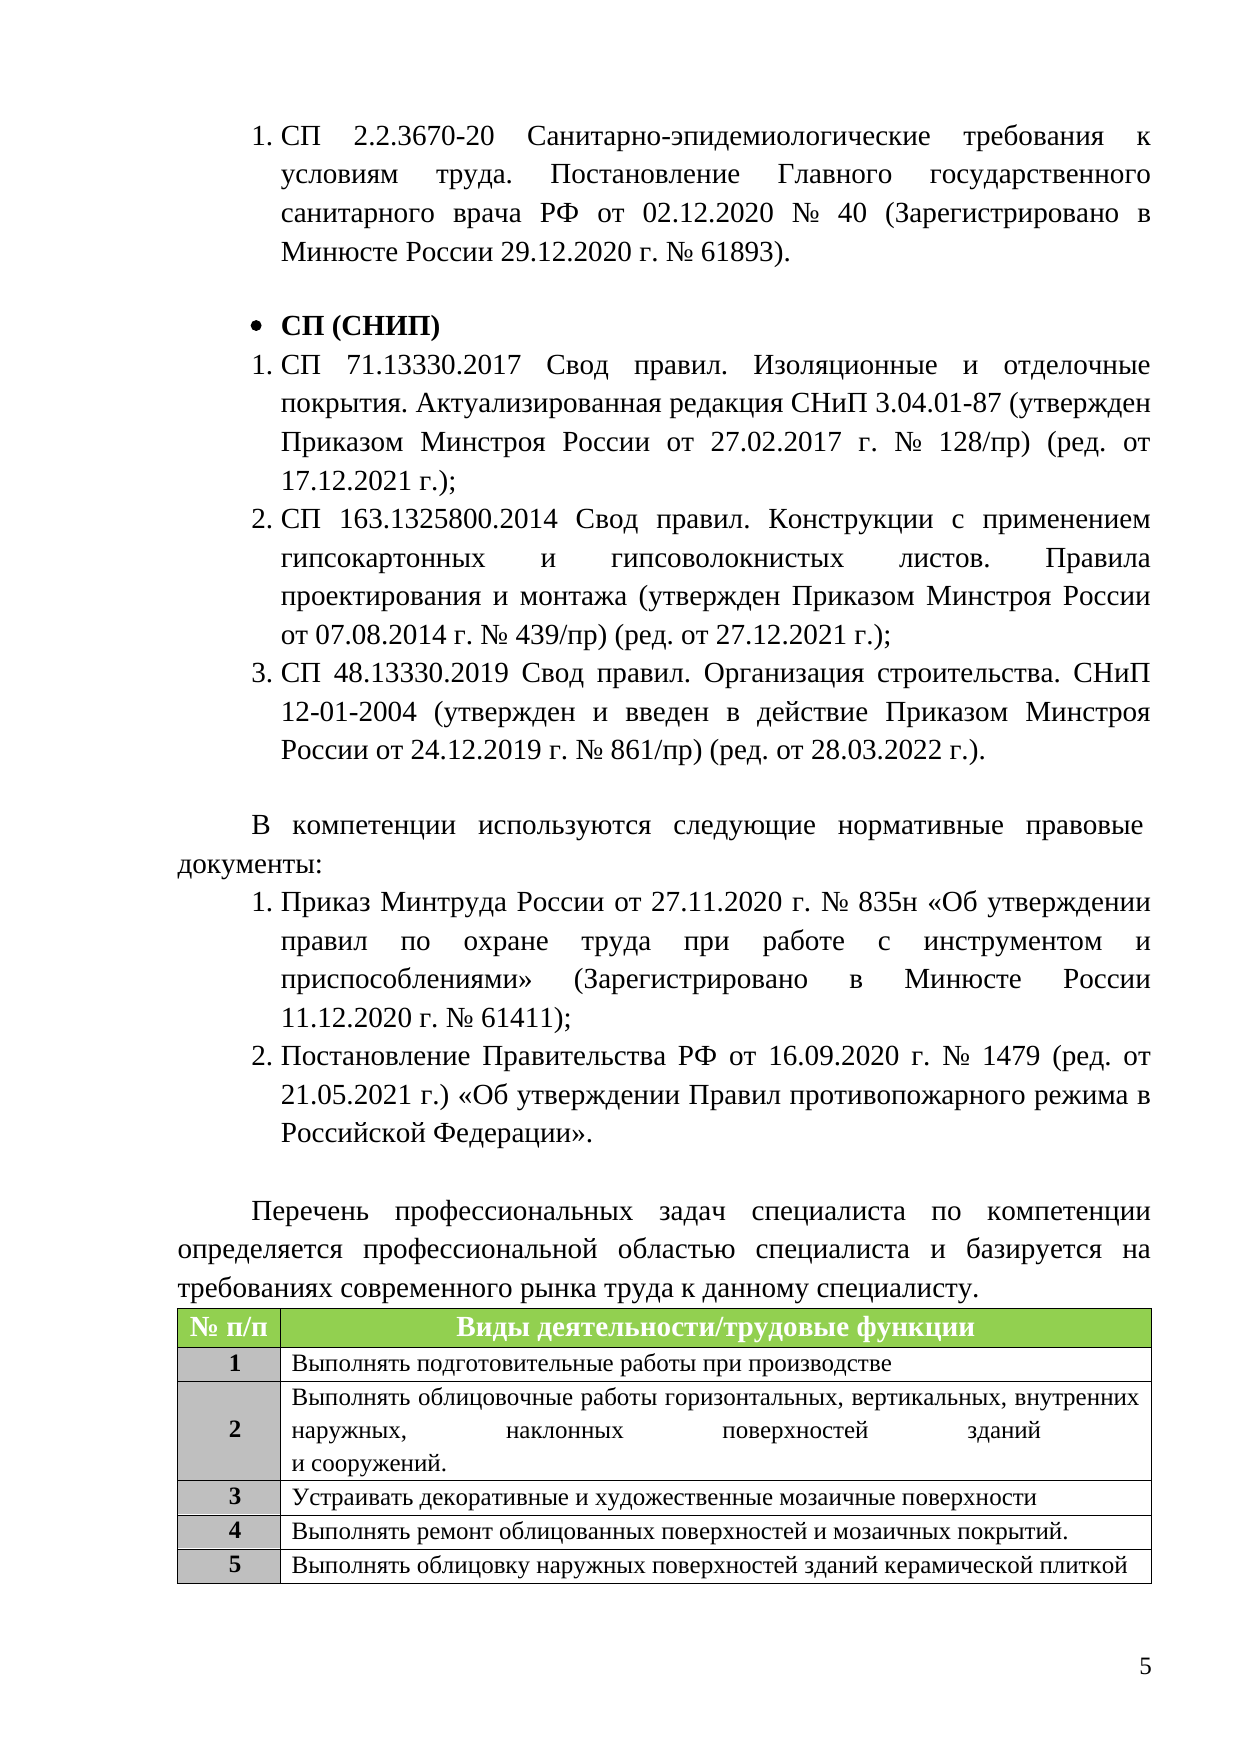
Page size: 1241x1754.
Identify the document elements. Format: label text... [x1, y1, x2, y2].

table_header № п/п [178, 1309, 280, 1347]
table_cell Выполнять облицовку наружных поверхностей зданий керамической плиткой [281, 1550, 1151, 1583]
list СП 163.1325800.2014 Свод правил. Конструкции с применением гипсокартонных и гипсоволокнистых листов. Правила проектирования и монтажа (утвержден Приказом Минстроя России от 07.08.2014 г. № 439/пр) (ред. от 27.12.2021 г.); [251, 501, 1152, 650]
table_header Виды деятельности/трудовые функции [281, 1309, 1151, 1347]
table_cell [178, 1348, 280, 1381]
text Перечень профессиональных задач специалиста по компетенции определяется профессиональной областью специалиста и базируется на требованиях современного рынка труда к данному специалисту. [177, 1193, 1152, 1303]
list СП 2.2.3670-20 Санитарно-эпидемиологические требования к условиям труда. Постановление Главного государственного санитарного врача РФ от 02.12.2020 № 40 (Зарегистрировано в Минюсте России 29.12.2020 г. № 61893). [251, 118, 1152, 267]
table_cell [178, 1481, 280, 1514]
table_cell Выполнять подготовительные работы при производстве [281, 1348, 1151, 1381]
table_cell [178, 1516, 280, 1548]
text В компетенции используются следующие нормативные правовые документы: [177, 807, 1144, 879]
table_cell [178, 1382, 280, 1480]
table_cell [178, 1550, 280, 1583]
list СП (СНИП) [251, 308, 1152, 342]
list СП 71.13330.2017 Свод правил. Изоляционные и отделочные покрытия. Актуализированная редакция СНиП 3.04.01-87 (утвержден Приказом Минстроя России от 27.02.2017 г. № 128/пр) (ред. от 17.12.2021 г.); [251, 347, 1152, 496]
list Приказ Минтруда России от 27.11.2020 г. № 835н «Об утверждении правил по охране труда при работе с инструментом и приспособлениями» (Зарегистрировано в Минюсте России 11.12.2020 г. № 61411); [251, 884, 1152, 1033]
table_cell Выполнять облицовочные работы горизонтальных, вертикальных, внутренних наружных, наклонных поверхностей зданий и сооружений. [281, 1382, 1151, 1480]
list Постановление Правительства РФ от 16.09.2020 г. № 1479 (ред. от 21.05.2021 г.) «Об утверждении Правил противопожарного режима в Российской Федерации». [251, 1038, 1152, 1149]
list СП 48.13330.2019 Свод правил. Организация строительства. СНиП 12-01-2004 (утвержден и введен в действие Приказом Минстроя России от 24.12.2019 г. № 861/пр) (ред. от 28.03.2022 г.). [251, 655, 1152, 766]
table_cell Устраивать декоративные и художественные мозаичные поверхности [281, 1481, 1151, 1514]
table_cell Выполнять ремонт облицованных поверхностей и мозаичных покрытий. [281, 1516, 1151, 1548]
